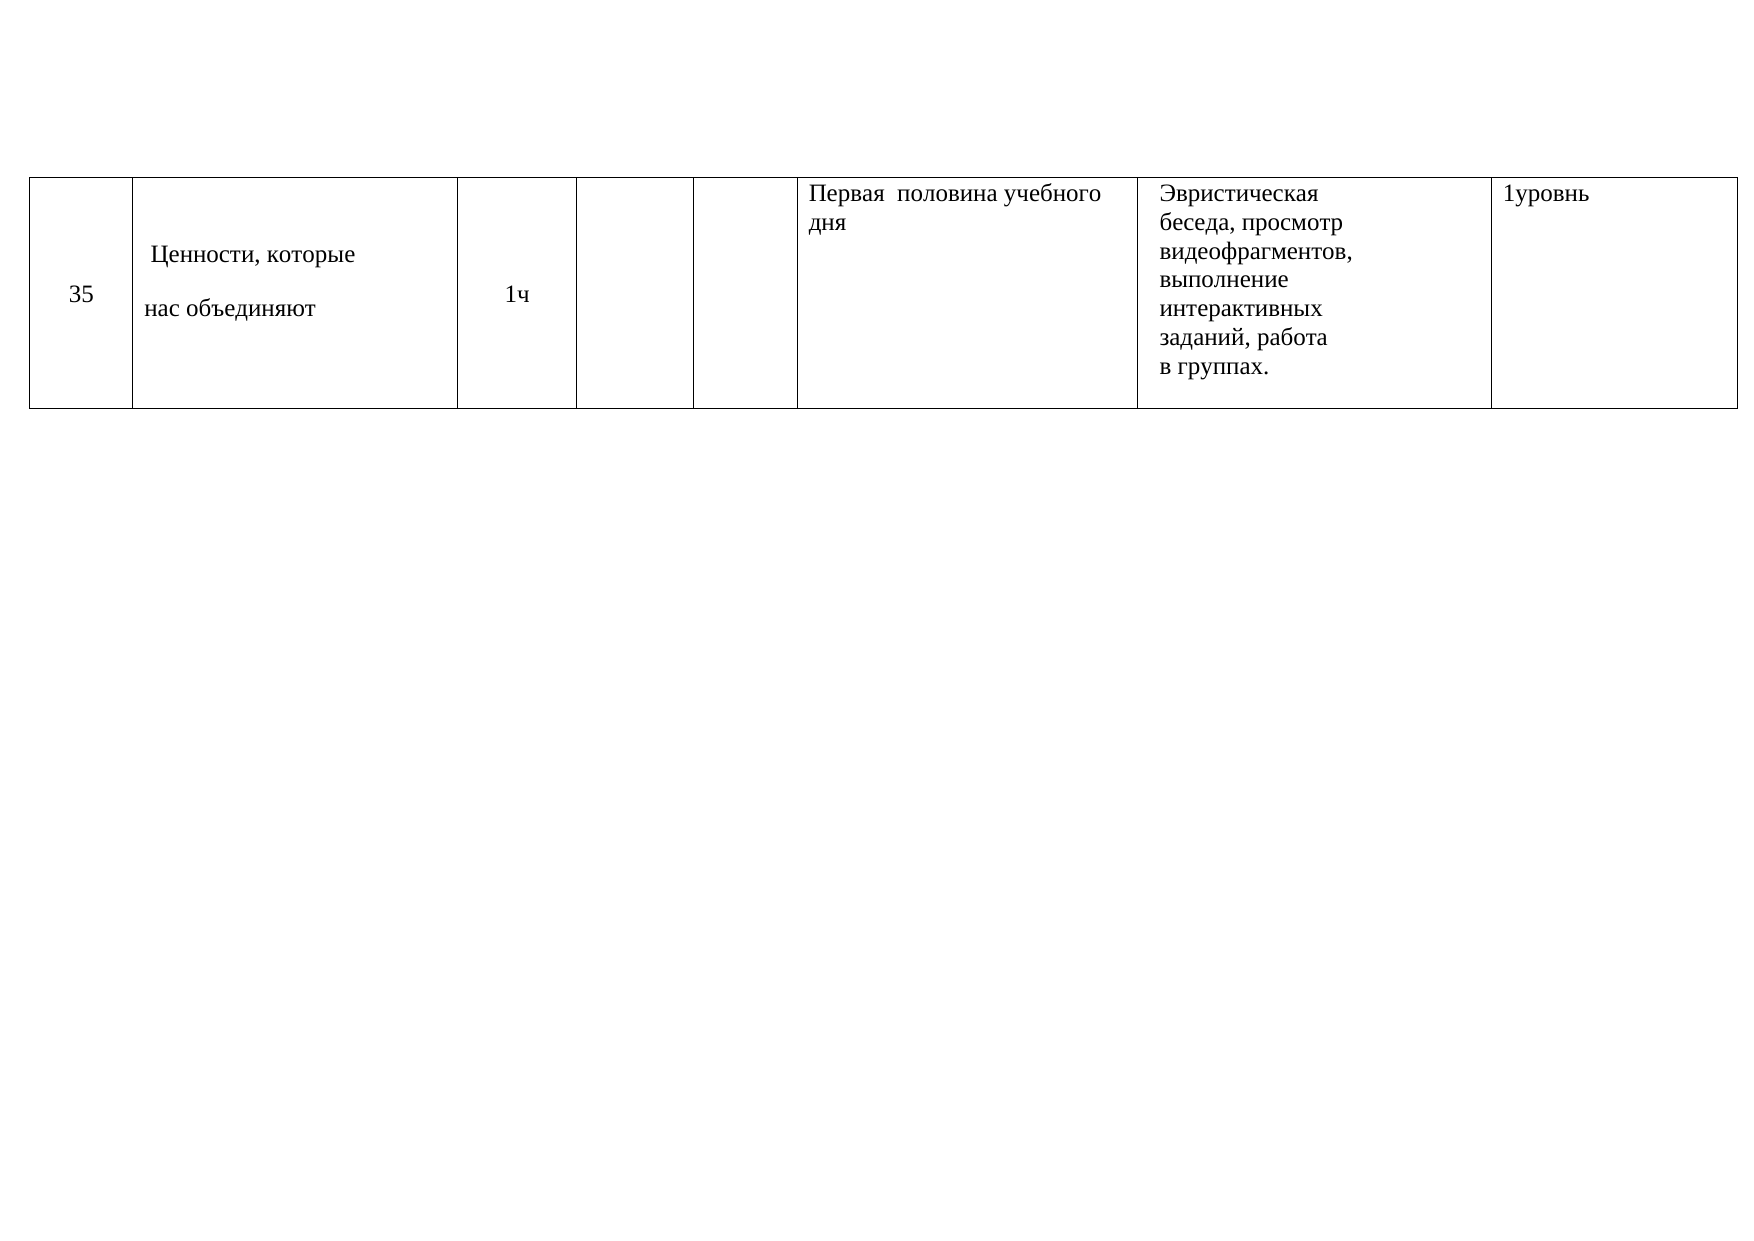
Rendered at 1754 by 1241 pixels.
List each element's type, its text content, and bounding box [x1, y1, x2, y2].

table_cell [798, 178, 1137, 408]
table_cell 1уровнь [1492, 178, 1737, 408]
table_cell [577, 178, 693, 408]
table_cell Эвристическая беседа, просмотр видеофрагментов, выполнение интерактивных заданий, работа в группах. [1138, 178, 1491, 408]
table_cell [694, 178, 797, 408]
table_cell Ценности, которые нас объединяют [133, 178, 457, 408]
table_cell 35 [30, 178, 132, 408]
table_cell 1ч [458, 178, 576, 408]
